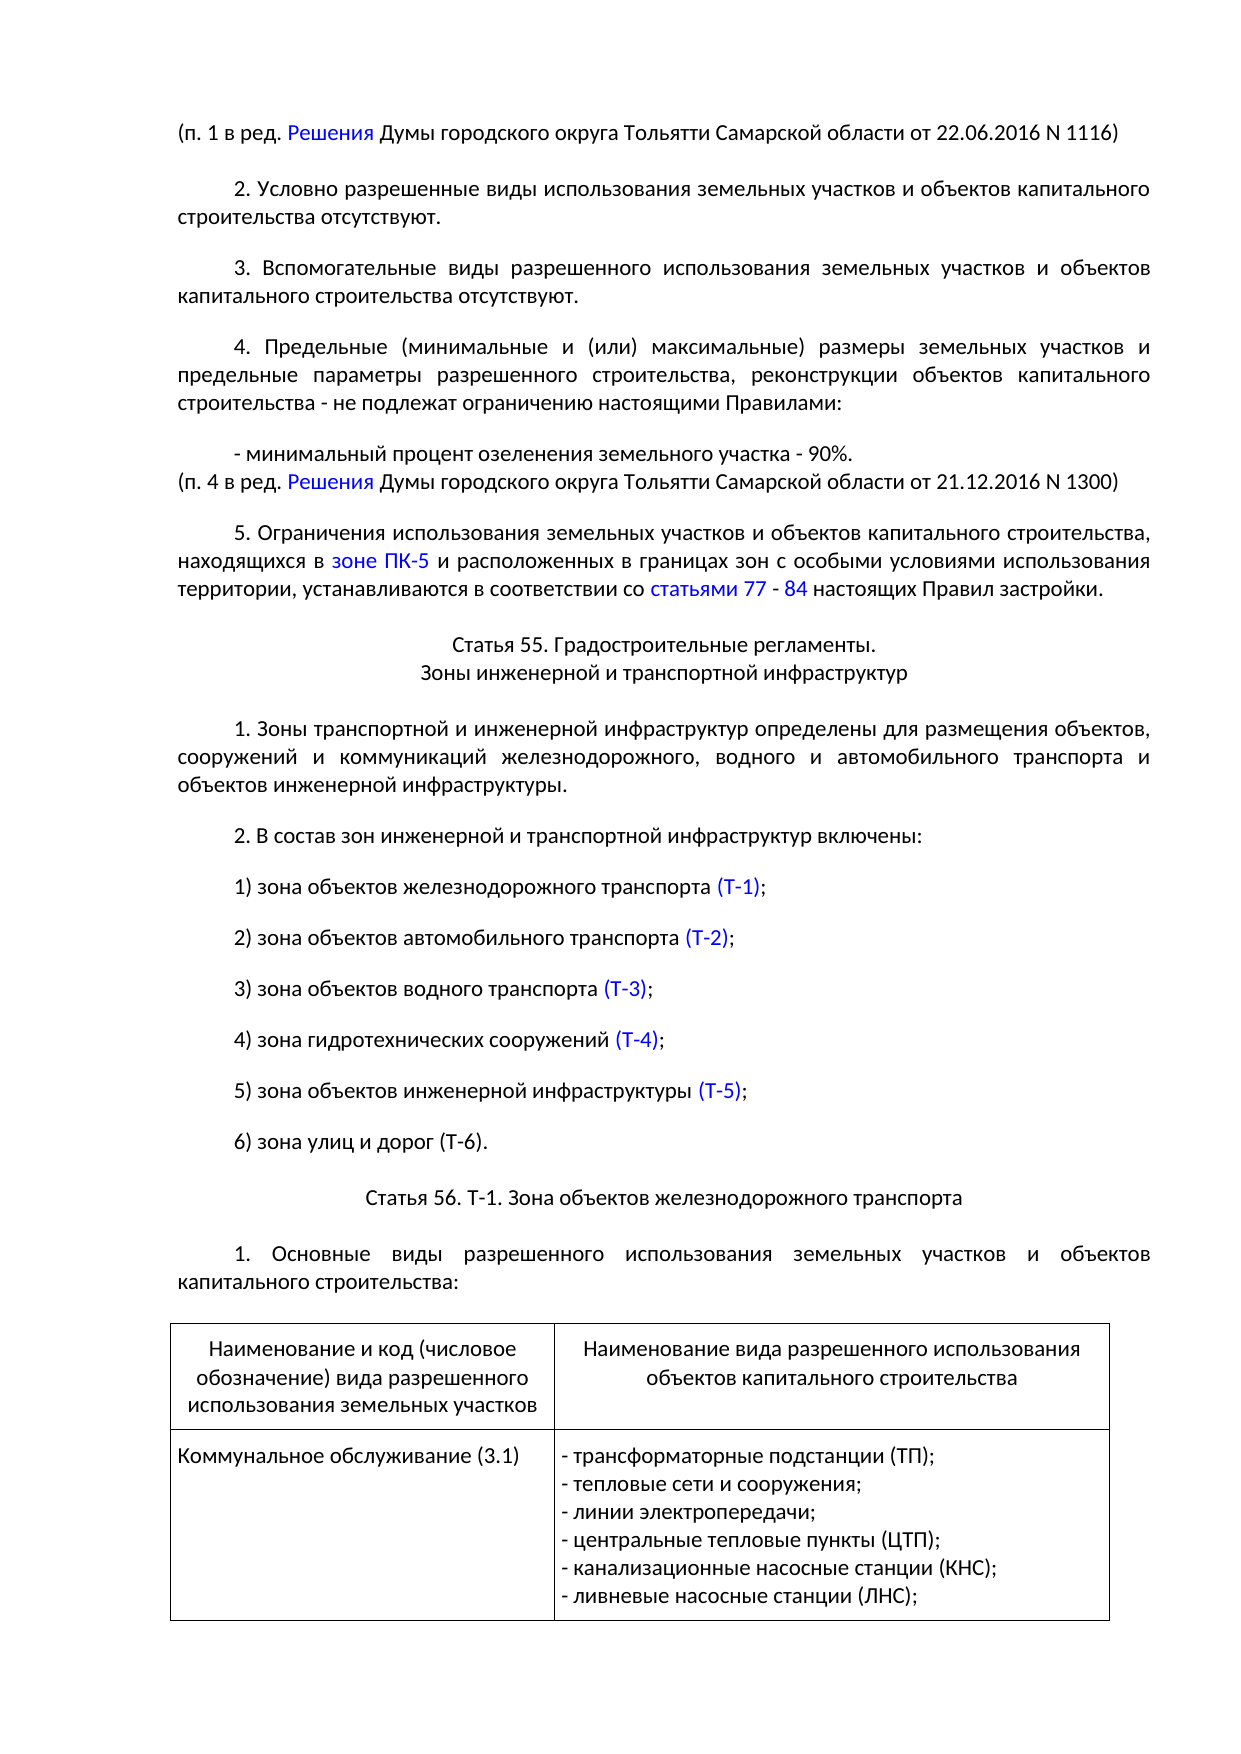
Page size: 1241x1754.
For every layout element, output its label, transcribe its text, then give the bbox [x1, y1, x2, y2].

text 2. В состав зон инженерной и транспортной инфраструктур включены: [177, 821, 1152, 849]
text 6) зона улиц и дорог (Т-6). [177, 1127, 1152, 1155]
text 3. Вспомогательные виды разрешенного использования земельных участков и объектов капитального строительства отсутствуют. [177, 253, 1152, 309]
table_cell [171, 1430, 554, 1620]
text 5. Ограничения использования земельных участков и объектов капитального строительства, находящихся в зоне ПК-5 и расположенных в границах зон с особыми условиями использования территории, устанавливаются в соответствии со статьями 77 - 84 настоящих Правил застройки. [177, 518, 1152, 602]
text (п. 4 в ред. Решения Думы городского округа Тольятти Самарской области от 21.12.2016 N 1300) [177, 467, 1152, 495]
text Статья 55. Градостроительные регламенты. [177, 630, 1152, 658]
text (п. 1 в ред. Решения Думы городского округа Тольятти Самарской области от 22.06.2016 N 1116) [177, 118, 1152, 146]
text Статья 56. Т-1. Зона объектов железнодорожного транспорта [177, 1183, 1152, 1211]
text - минимальный процент озеленения земельного участка - 90%. [177, 439, 1152, 467]
text 1) зона объектов железнодорожного транспорта (Т-1); [177, 872, 1152, 900]
text 4) зона гидротехнических сооружений (Т-4); [177, 1025, 1152, 1053]
text 1. Основные виды разрешенного использования земельных участков и объектов капитального строительства: [177, 1239, 1152, 1295]
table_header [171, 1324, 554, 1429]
text 5) зона объектов инженерной инфраструктуры (Т-5); [177, 1076, 1152, 1104]
text 4. Предельные (минимальные и (или) максимальные) размеры земельных участков и предельные параметры разрешенного строительства, реконструкции объектов капитального строительства - не подлежат ограничению настоящими Правилами: [177, 332, 1152, 416]
text 2. Условно разрешенные виды использования земельных участков и объектов капитального строительства отсутствуют. [177, 174, 1152, 230]
text 1. Зоны транспортной и инженерной инфраструктур определены для размещения объектов, сооружений и коммуникаций железнодорожного, водного и автомобильного транспорта и объектов инженерной инфраструктуры. [177, 714, 1152, 798]
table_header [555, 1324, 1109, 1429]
text 3) зона объектов водного транспорта (Т-3); [177, 974, 1152, 1002]
text Зоны инженерной и транспортной инфраструктур [177, 658, 1152, 686]
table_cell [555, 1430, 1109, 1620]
text 2) зона объектов автомобильного транспорта (Т-2); [177, 923, 1152, 951]
